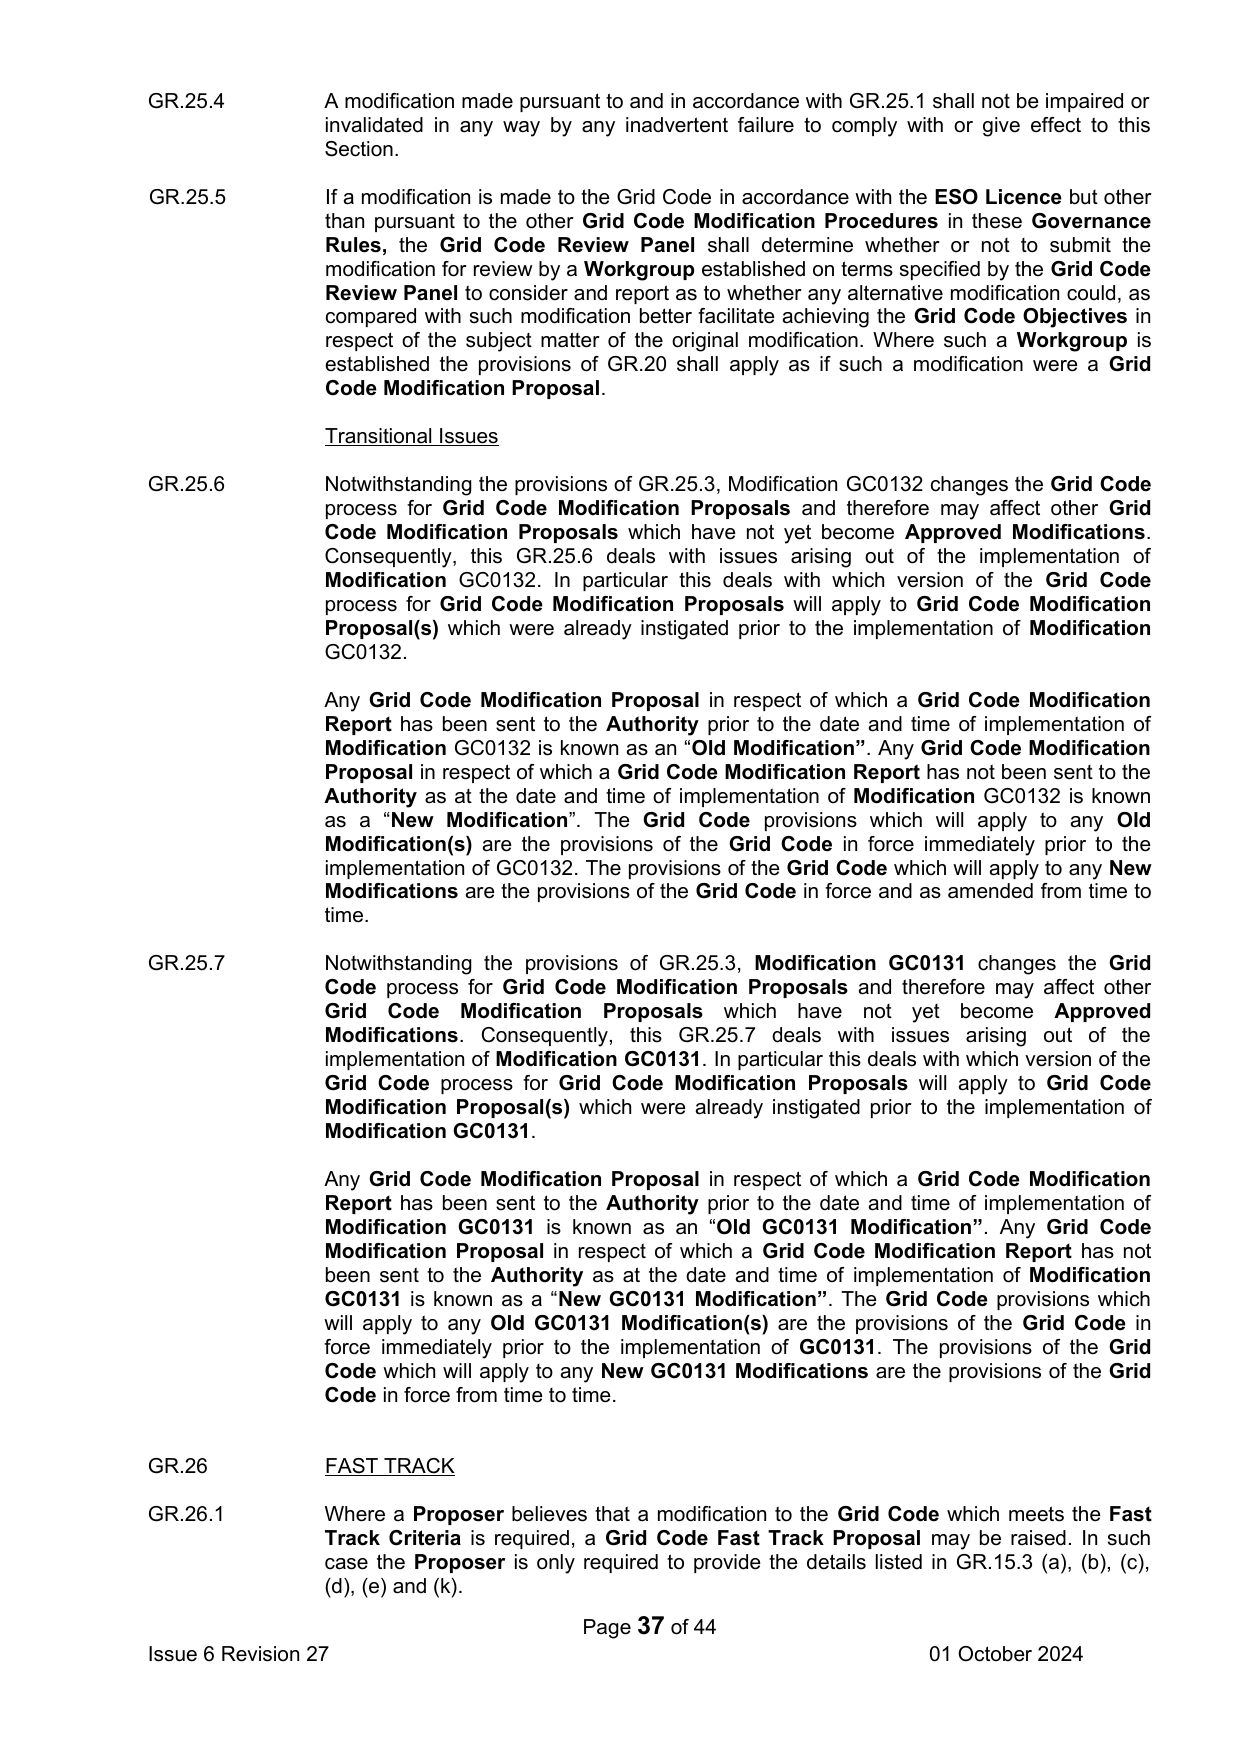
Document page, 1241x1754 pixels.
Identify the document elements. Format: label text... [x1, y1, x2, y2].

text GR.25.7 Notwithstanding the provisions of GR.25.3, Modification GC0131 changes the Grid Code process for Grid Code Modification Proposals and therefore may affect other Grid Code Modification Proposals which have not yet become Approved Modifications. Consequently, this GR.25.7 deals with issues arising out of the implementation of Modification GC0131. In particular this deals with which version of the Grid Code process for Grid Code Modification Proposals will apply to Grid Code Modification Proposal(s) which were already instigated prior to the implementation of Modification GC0131. [148, 951, 1152, 1143]
text GR.25.5 If a modification is made to the Grid Code in accordance with the ESO Licence but other than pursuant to the other Grid Code Modification Procedures in these Governance Rules, the Grid Code Review Panel shall determine whether or not to submit the modification for review by a Workgroup established on terms specified by the Grid Code Review Panel to consider and report as to whether any alternative modification could, as compared with such modification better facilitate achieving the Grid Code Objectives in respect of the subject matter of the original modification. Where such a Workgroup is established the provisions of GR.20 shall apply as if such a modification were a Grid Code Modification Proposal. [148, 184, 1152, 400]
text GR.26.1 Where a Proposer believes that a modification to the Grid Code which meets the Fast Track Criteria is required, a Grid Code Fast Track Proposal may be raised. In such case the Proposer is only required to provide the details listed in GR.15.3 (a), (b), (c), (d), (e) and (k). [148, 1502, 1152, 1598]
text GR.25.6 Notwithstanding the provisions of GR.25.3, Modification GC0132 changes the Grid Code process for Grid Code Modification Proposals and therefore may affect other Grid Code Modification Proposals which have not yet become Approved Modifications. Consequently, this GR.25.6 deals with issues arising out of the implementation of Modification GC0132. In particular this deals with which version of the Grid Code process for Grid Code Modification Proposals will apply to Grid Code Modification Proposal(s) which were already instigated prior to the implementation of Modification GC0132. [148, 472, 1152, 664]
text GR.26 FAST TRACK [148, 1454, 1152, 1478]
text GR.25.4 A modification made pursuant to and in accordance with GR.25.1 shall not be impaired or invalidated in any way by any inadvertent failure to comply with or give effect to this Section. [148, 89, 1152, 161]
text Any Grid Code Modification Proposal in respect of which a Grid Code Modification Report has been sent to the Authority prior to the date and time of implementation of Modification GC0132 is known as an “Old Modification”. Any Grid Code Modification Proposal in respect of which a Grid Code Modification Report has not been sent to the Authority as at the date and time of implementation of Modification GC0132 is known as a “New Modification”. The Grid Code provisions which will apply to any Old Modification(s) are the provisions of the Grid Code in force immediately prior to the implementation of GC0132. The provisions of the Grid Code which will apply to any New Modifications are the provisions of the Grid Code in force and as amended from time to time. [324, 688, 1152, 927]
text Any Grid Code Modification Proposal in respect of which a Grid Code Modification Report has been sent to the Authority prior to the date and time of implementation of Modification GC0131 is known as an “Old GC0131 Modification”. Any Grid Code Modification Proposal in respect of which a Grid Code Modification Report has not been sent to the Authority as at the date and time of implementation of Modification GC0131 is known as a “New GC0131 Modification”. The Grid Code provisions which will apply to any Old GC0131 Modification(s) are the provisions of the Grid Code in force immediately prior to the implementation of GC0131. The provisions of the Grid Code which will apply to any New GC0131 Modifications are the provisions of the Grid Code in force from time to time. [324, 1167, 1152, 1406]
text Transitional Issues [148, 424, 1152, 448]
